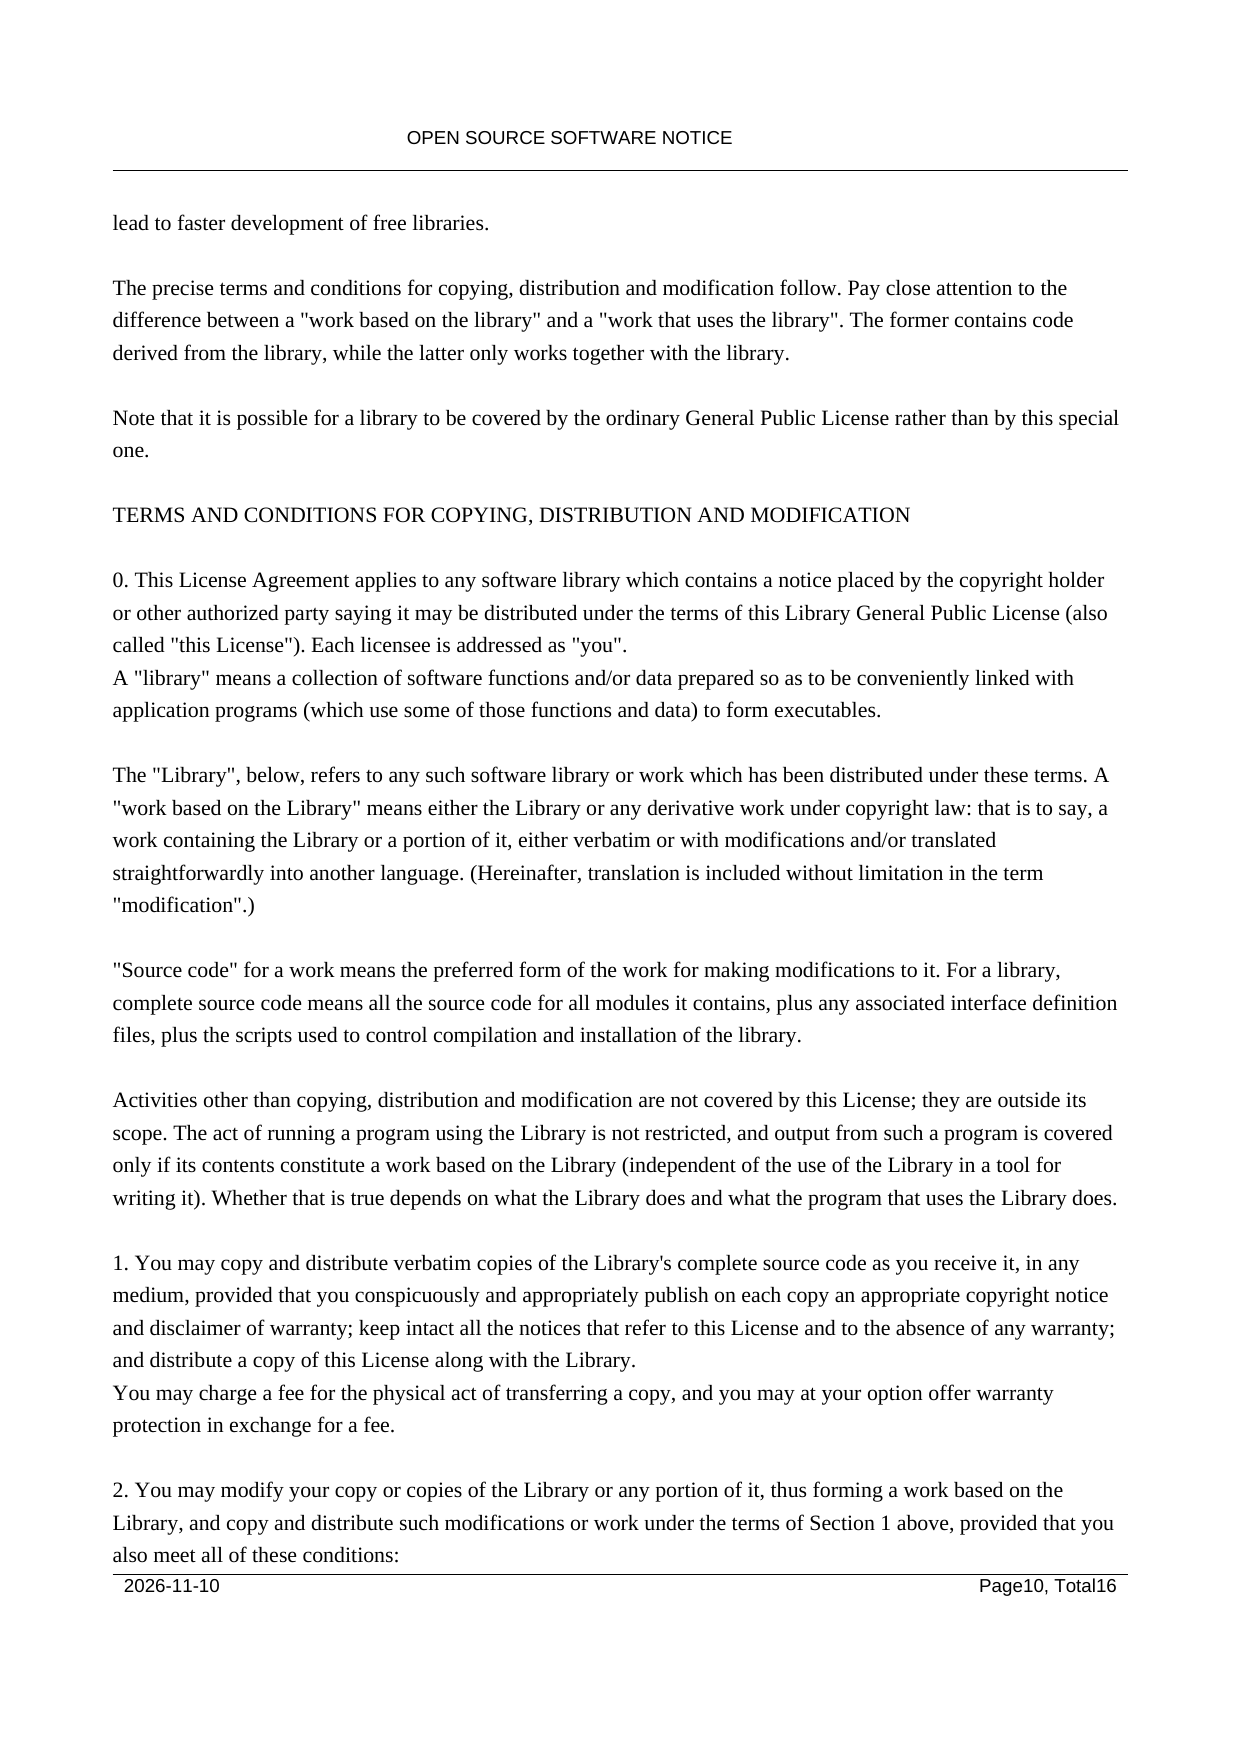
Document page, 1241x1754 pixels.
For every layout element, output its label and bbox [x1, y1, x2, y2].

text [112, 206, 1128, 1571]
